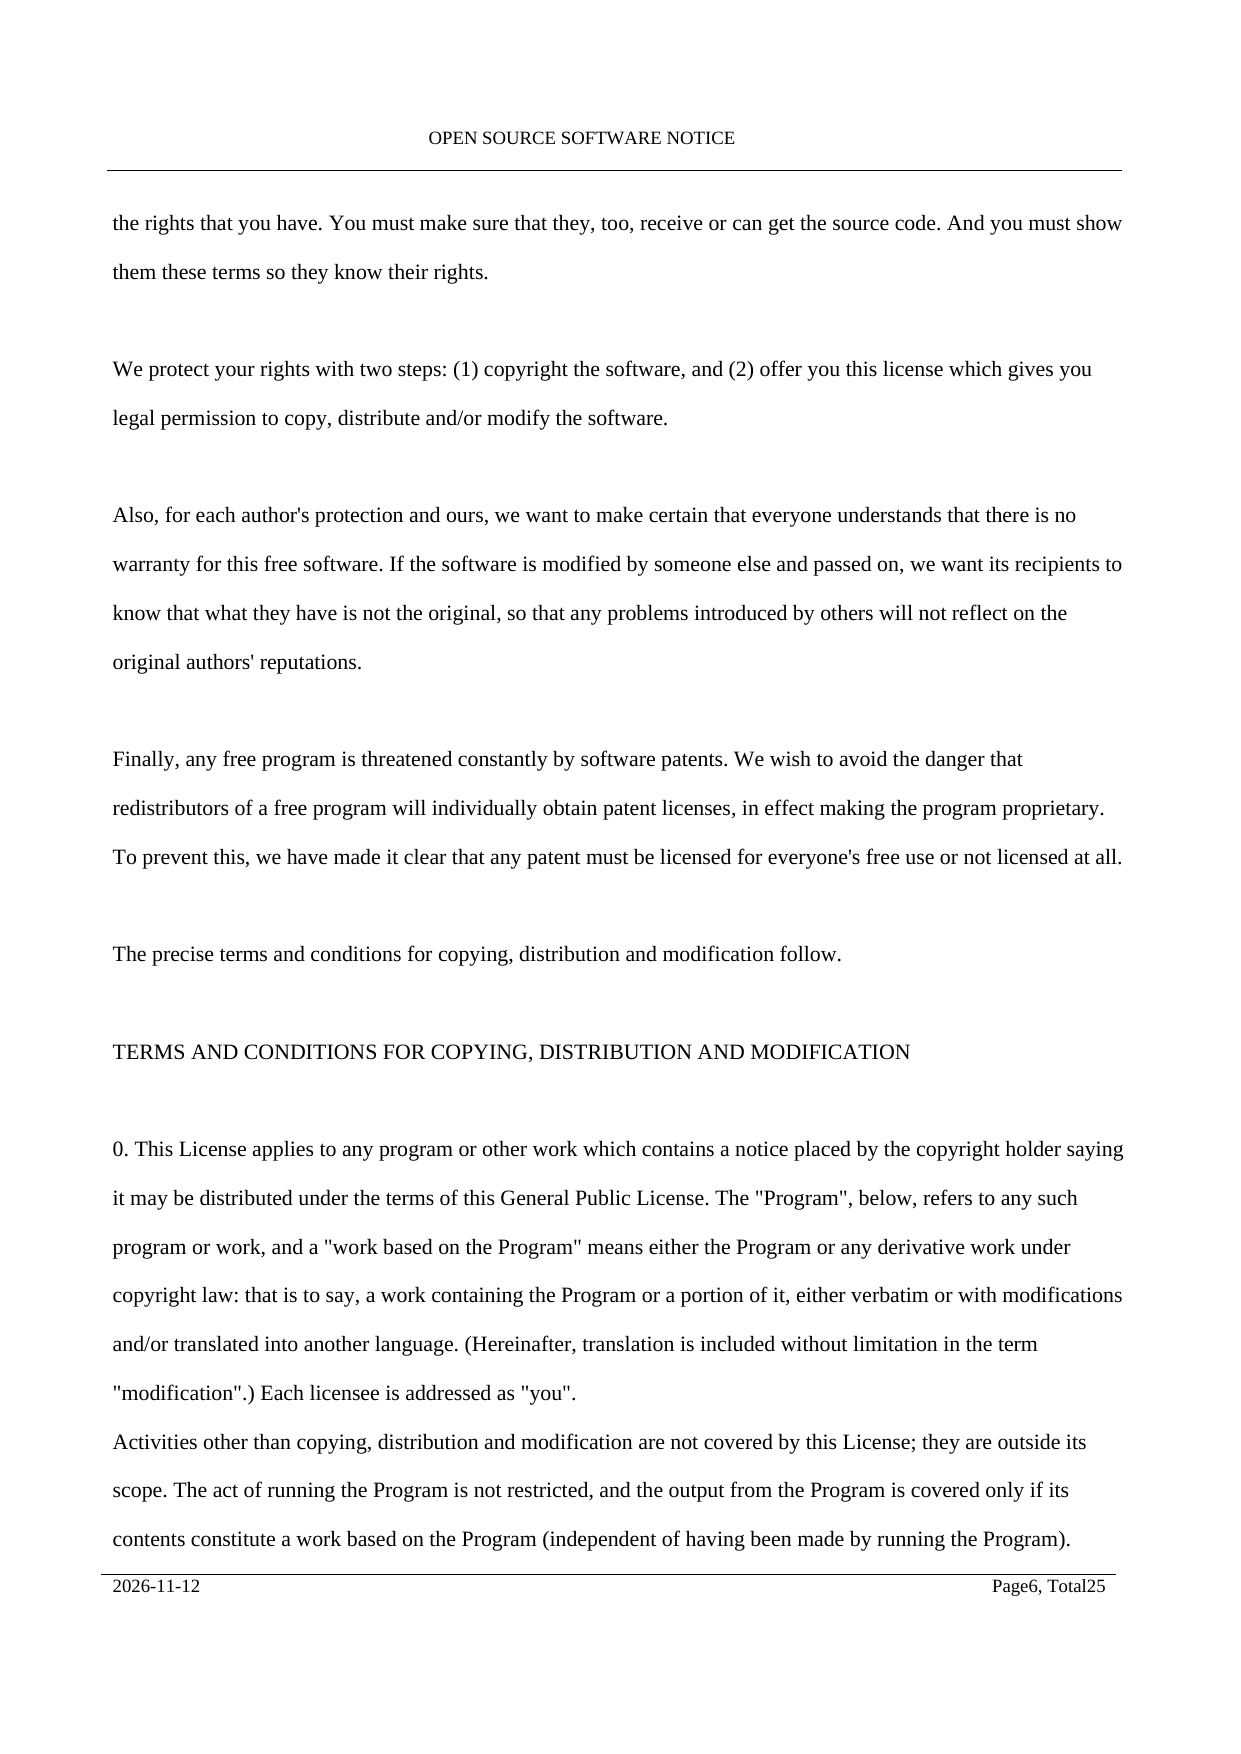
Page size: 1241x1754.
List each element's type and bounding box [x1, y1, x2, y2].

text [112, 206, 1128, 1555]
